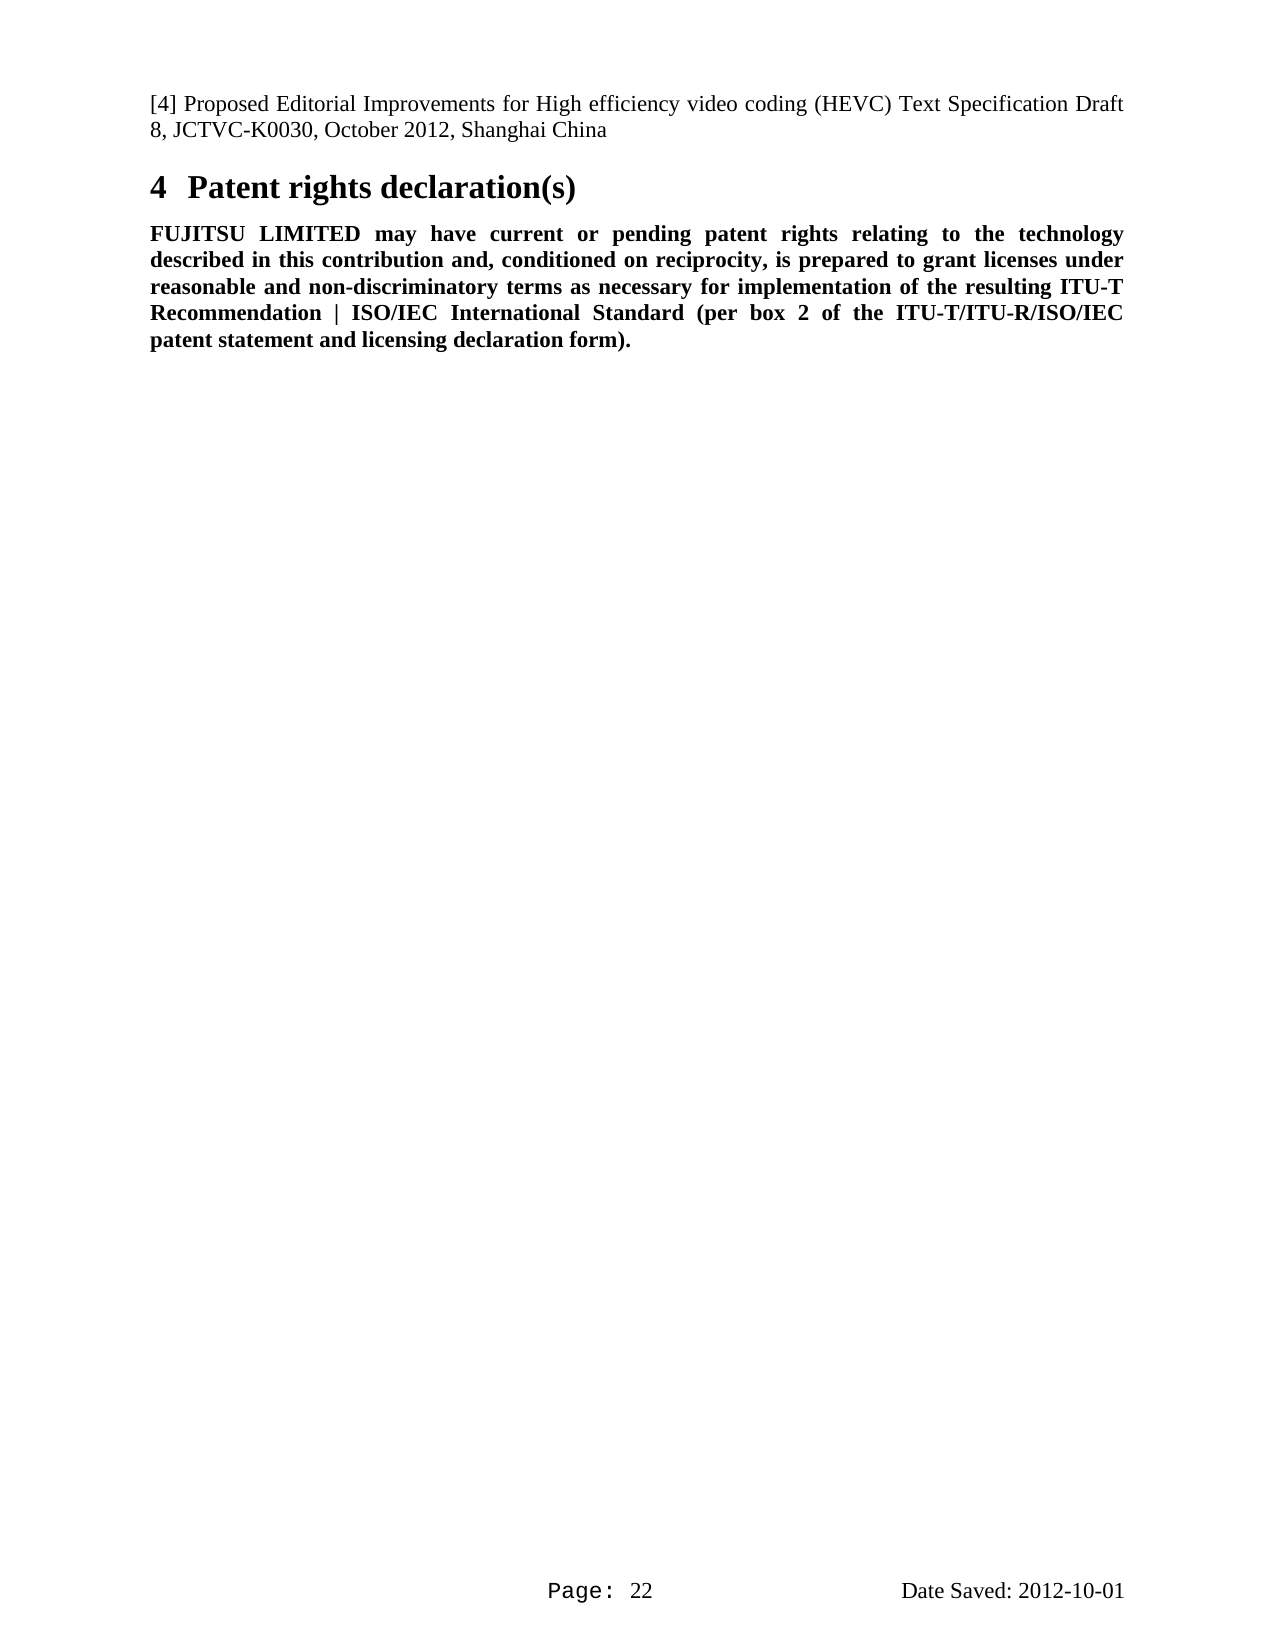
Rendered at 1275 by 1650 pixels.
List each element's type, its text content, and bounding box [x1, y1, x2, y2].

text FUJITSU LIMITED may have current or pending patent rights relating to the technology described in this contribution and, conditioned on reciprocity, is prepared to grant licenses under reasonable and non-discriminatory terms as necessary for implementation of the resulting ITU-T Recommendation | ISO/IEC International Standard (per box 2 of the ITU-T/ITU-R/ISO/IEC patent statement and licensing declaration form). [150, 220, 1125, 352]
text [4] Proposed Editorial Improvements for High efficiency video coding (HEVC) Text Specification Draft 8, JCTVC-K0030, October 2012, Shanghai China [150, 90, 1125, 143]
subtitle Patent rights declaration(s) [150, 168, 1125, 206]
